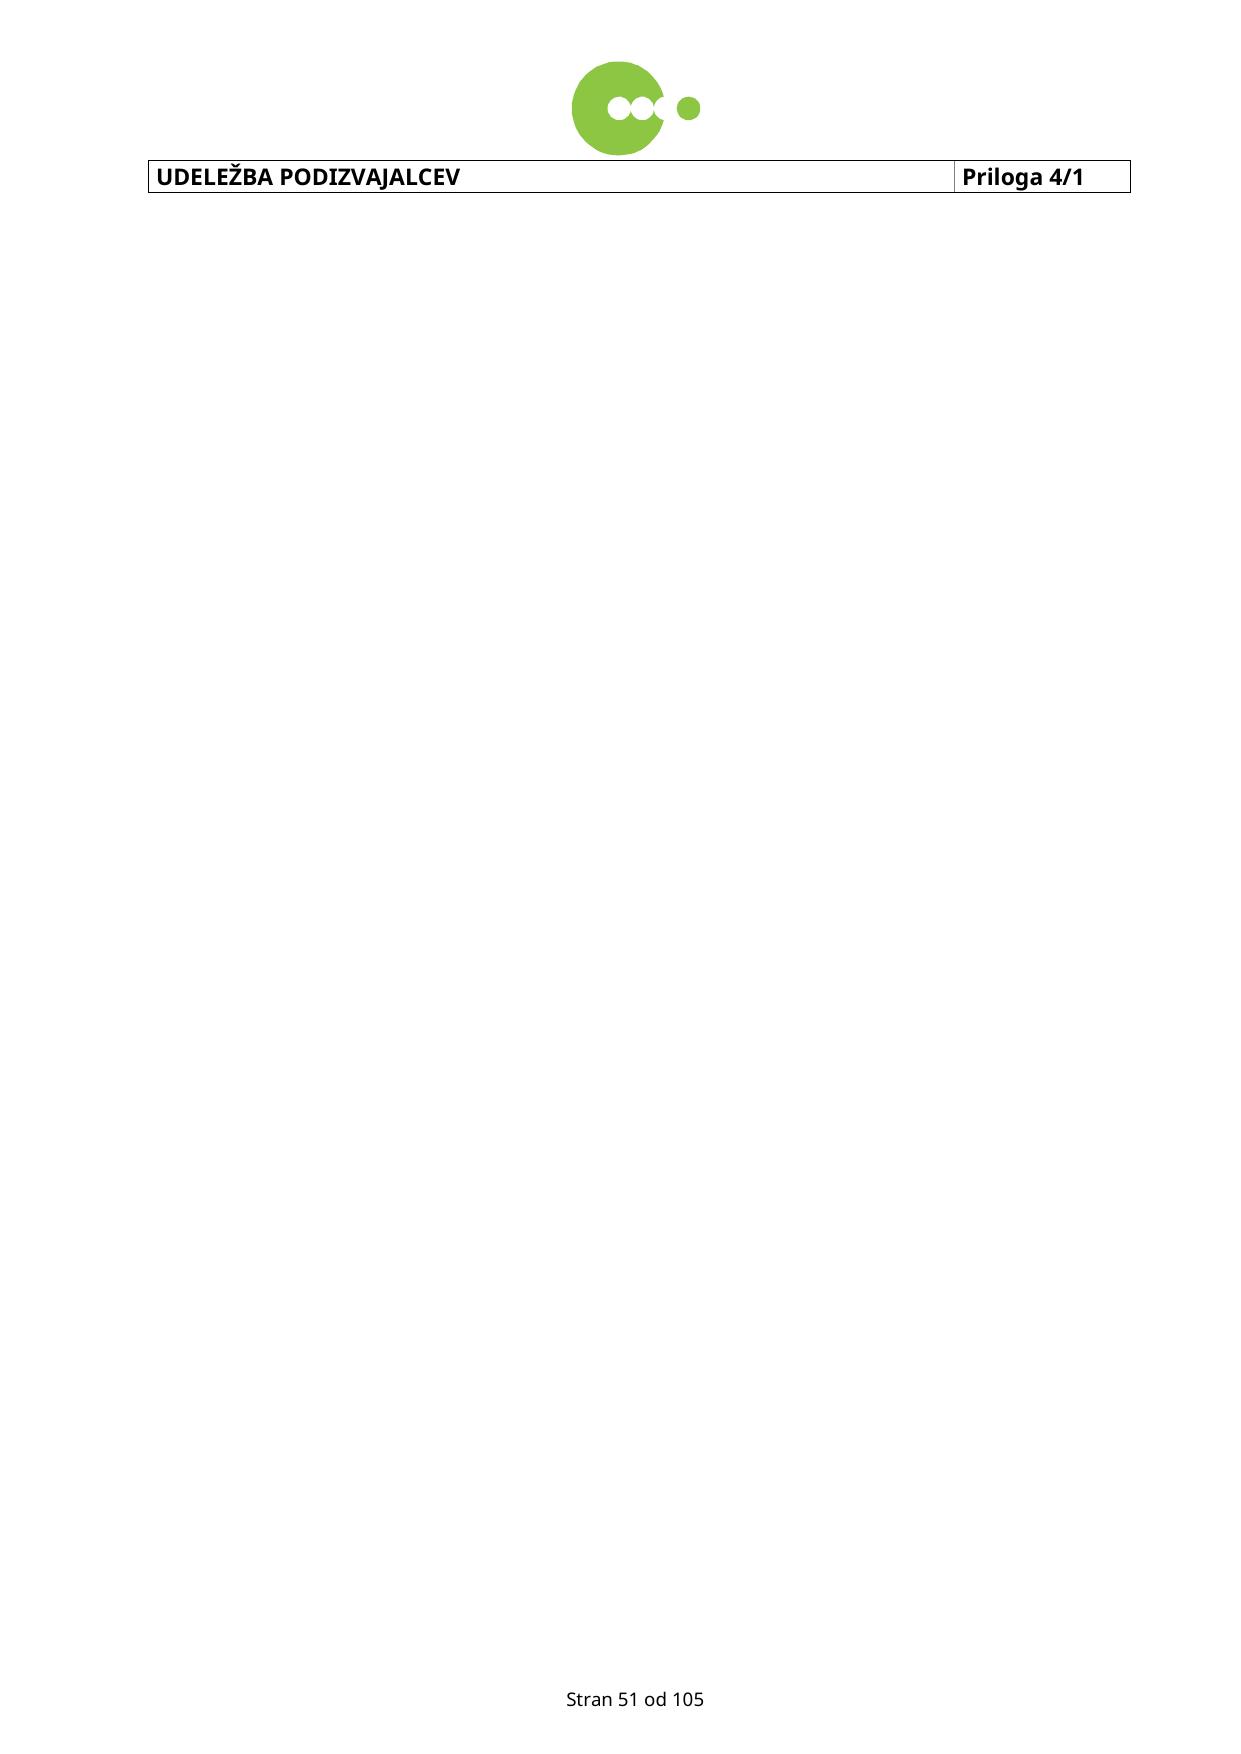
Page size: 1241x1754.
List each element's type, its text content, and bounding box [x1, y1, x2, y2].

table_header Priloga 4/1 [955, 161, 1130, 192]
table_header UDELEŽBA PODIZVAJALCEV [149, 161, 954, 192]
